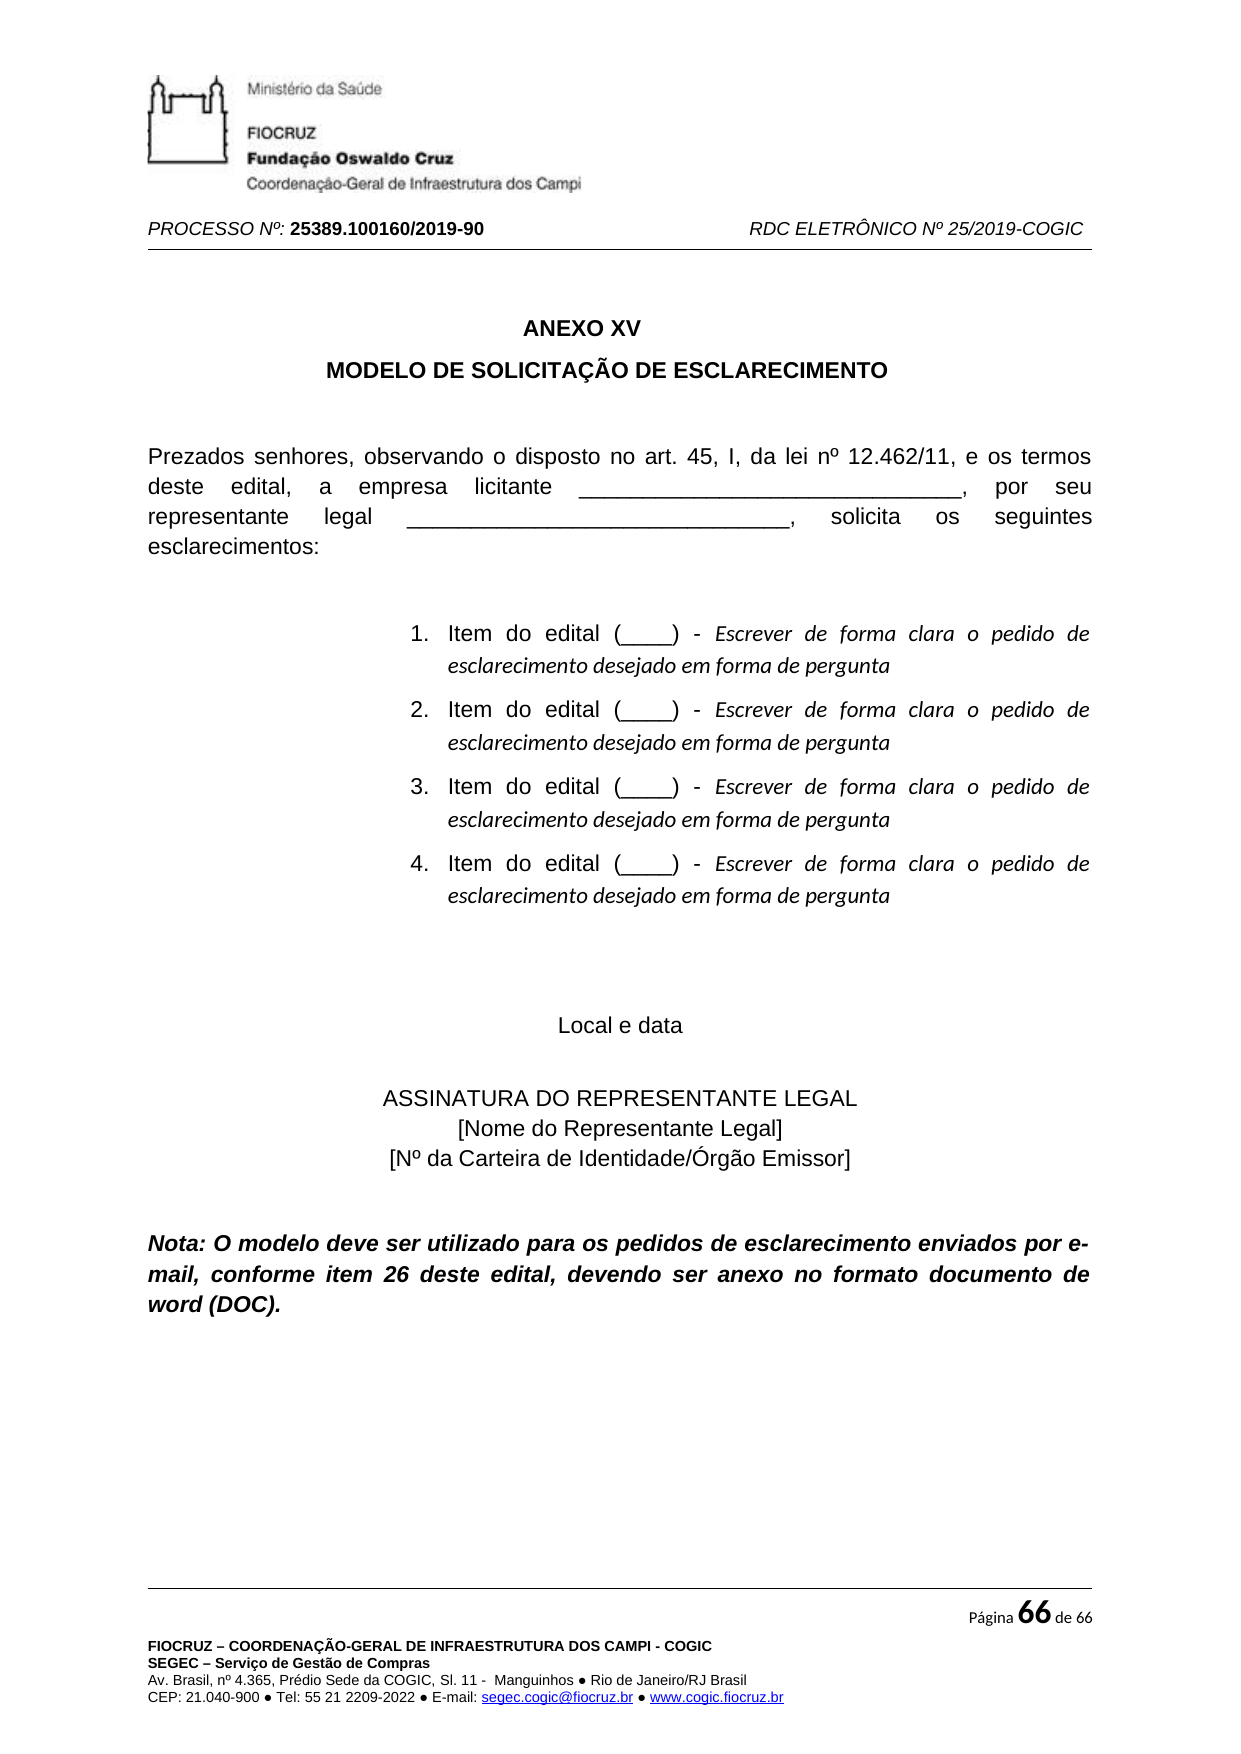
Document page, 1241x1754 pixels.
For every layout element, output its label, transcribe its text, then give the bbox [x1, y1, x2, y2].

text Prezados senhores, observando o disposto no art. 45, I, da lei nº 12.462/11, e os termos deste edital, a empresa licitante ______________________________, por seu representante legal ______________________________, solicita os seguintes esclarecimentos: [148, 443, 1092, 560]
text ANEXO XV [448, 314, 1092, 341]
picture [147, 75, 582, 193]
text [Nº da Carteira de Identidade/Órgão Emissor] [148, 1145, 1092, 1171]
text ASSINATURA DO REPRESENTANTE LEGAL [148, 1084, 1092, 1111]
list Item do edital (____) - Escrever de forma clara o pedido de esclarecimento desejado em forma de pergunta [410, 696, 1092, 756]
text Nota: O modelo deve ser utilizado para os pedidos de esclarecimento enviados por e-mail, conforme item 26 deste edital, devendo ser anexo no formato documento de word (DOC). [148, 1230, 1092, 1317]
list Item do edital (____) - Escrever de forma clara o pedido de esclarecimento desejado em forma de pergunta [410, 849, 1092, 909]
text Local e data [148, 1012, 1092, 1038]
text MODELO DE SOLICITAÇÃO DE ESCLARECIMENTO [148, 357, 1092, 384]
list Item do edital (____) - Escrever de forma clara o pedido de esclarecimento desejado em forma de pergunta [410, 772, 1092, 833]
list Item do edital (____) - Escrever de forma clara o pedido de esclarecimento desejado em forma de pergunta [410, 619, 1092, 679]
text [Nome do Representante Legal] [148, 1115, 1092, 1141]
